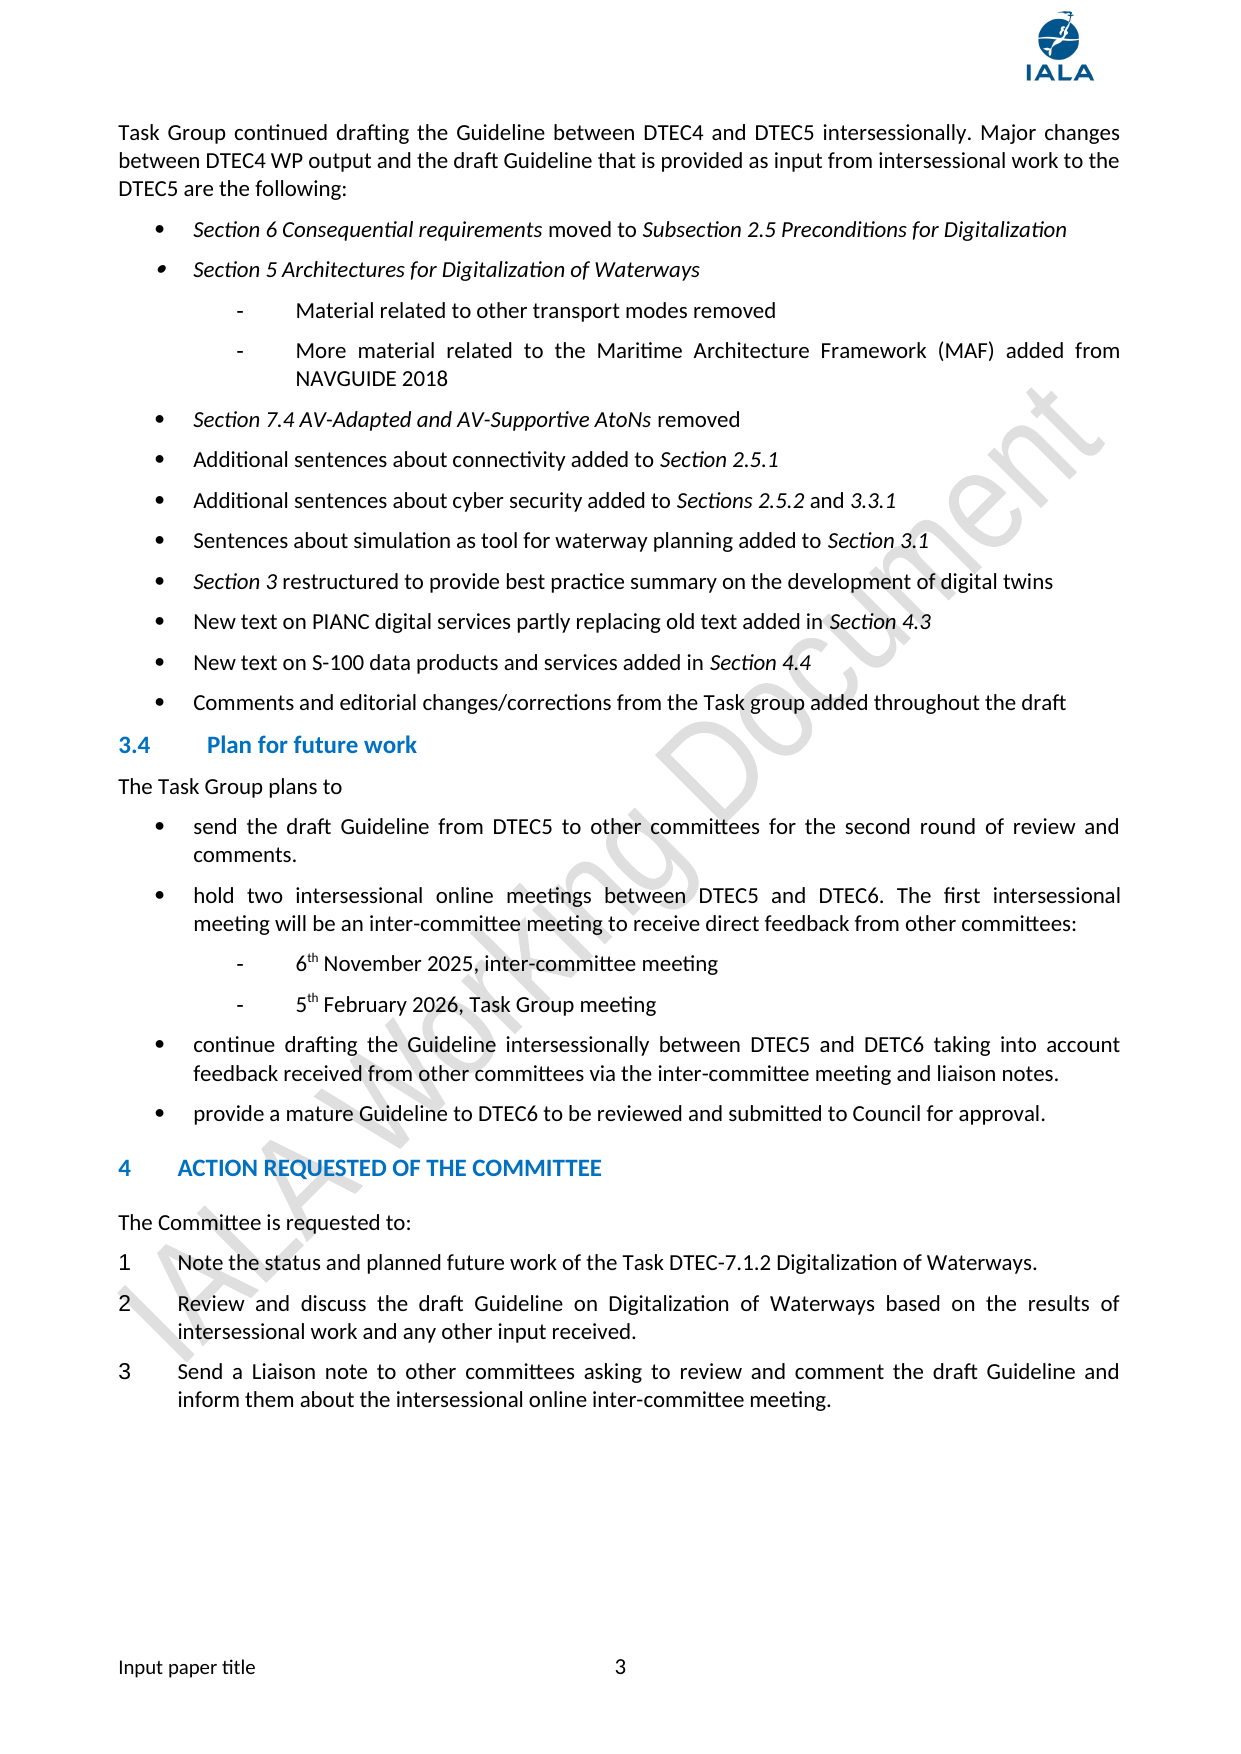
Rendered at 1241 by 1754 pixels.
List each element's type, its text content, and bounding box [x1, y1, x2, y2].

text The Task Group plans to [118, 772, 1122, 800]
text More material related to the Maritime Architecture Framework (MAF) added from NAVGUIDE 2018 [236, 336, 1122, 392]
text Section 7.4 AV-Adapted and AV-Supportive AtoNs removed [156, 405, 1122, 433]
text Task Group continued drafting the Guideline between DTEC4 and DTEC5 intersessionally. Major changes between DTEC4 WP output and the draft Guideline that is provided as input from intersessional work to the DTEC5 are the following: [118, 118, 1122, 202]
text Section 3 restructured to provide best practice summary on the development of digital twins [156, 567, 1122, 595]
text Additional sentences about connectivity added to Section 2.5.1 [156, 445, 1122, 473]
subtitle Plan for future work [118, 729, 1122, 759]
list Send a Liaison note to other committees asking to review and comment the draft Guideline and inform them about the intersessional online inter-committee meeting. [118, 1357, 1122, 1413]
text Section 6 Consequential requirements moved to Subsection 2.5 Preconditions for Digitalization [156, 215, 1122, 243]
text 5th February 2026, Task Group meeting [236, 990, 1122, 1018]
text Comments and editorial changes/corrections from the Task group added throughout the draft [156, 688, 1122, 716]
text New text on S-100 data products and services added in Section 4.4 [156, 648, 1122, 676]
text The Committee is requested to: [118, 1208, 1122, 1236]
picture [1011, 3, 1106, 96]
text Sentences about simulation as tool for waterway planning added to Section 3.1 [156, 526, 1122, 554]
list Note the status and planned future work of the Task DTEC-7.1.2 Digitalization of Waterways. [118, 1248, 1122, 1276]
text Additional sentences about cyber security added to Sections 2.5.2 and 3.3.1 [156, 486, 1122, 514]
list continue drafting the Guideline intersessionally between DTEC5 and DETC6 taking into account feedback received from other committees via the inter-committee meeting and liaison notes. [156, 1031, 1122, 1087]
subtitle Action requested of the Committee [118, 1152, 1122, 1183]
list provide a mature Guideline to DTEC6 to be reviewed and submitted to Council for approval. [156, 1099, 1122, 1127]
text 6th November 2025, inter-committee meeting [236, 949, 1122, 978]
text New text on PIANC digital services partly replacing old text added in Section 4.3 [156, 607, 1122, 635]
list send the draft Guideline from DTEC5 to other committees for the second round of review and comments. [156, 812, 1122, 868]
list hold two intersessional online meetings between DTEC5 and DTEC6. The first intersessional meeting will be an inter-committee meeting to receive direct feedback from other committees: [156, 881, 1122, 937]
text Section 5 Architectures for Digitalization of Waterways [156, 255, 1122, 283]
list Review and discuss the draft Guideline on Digitalization of Waterways based on the results of intersessional work and any other input received. [118, 1289, 1122, 1345]
text Material related to other transport modes removed [236, 296, 1122, 324]
